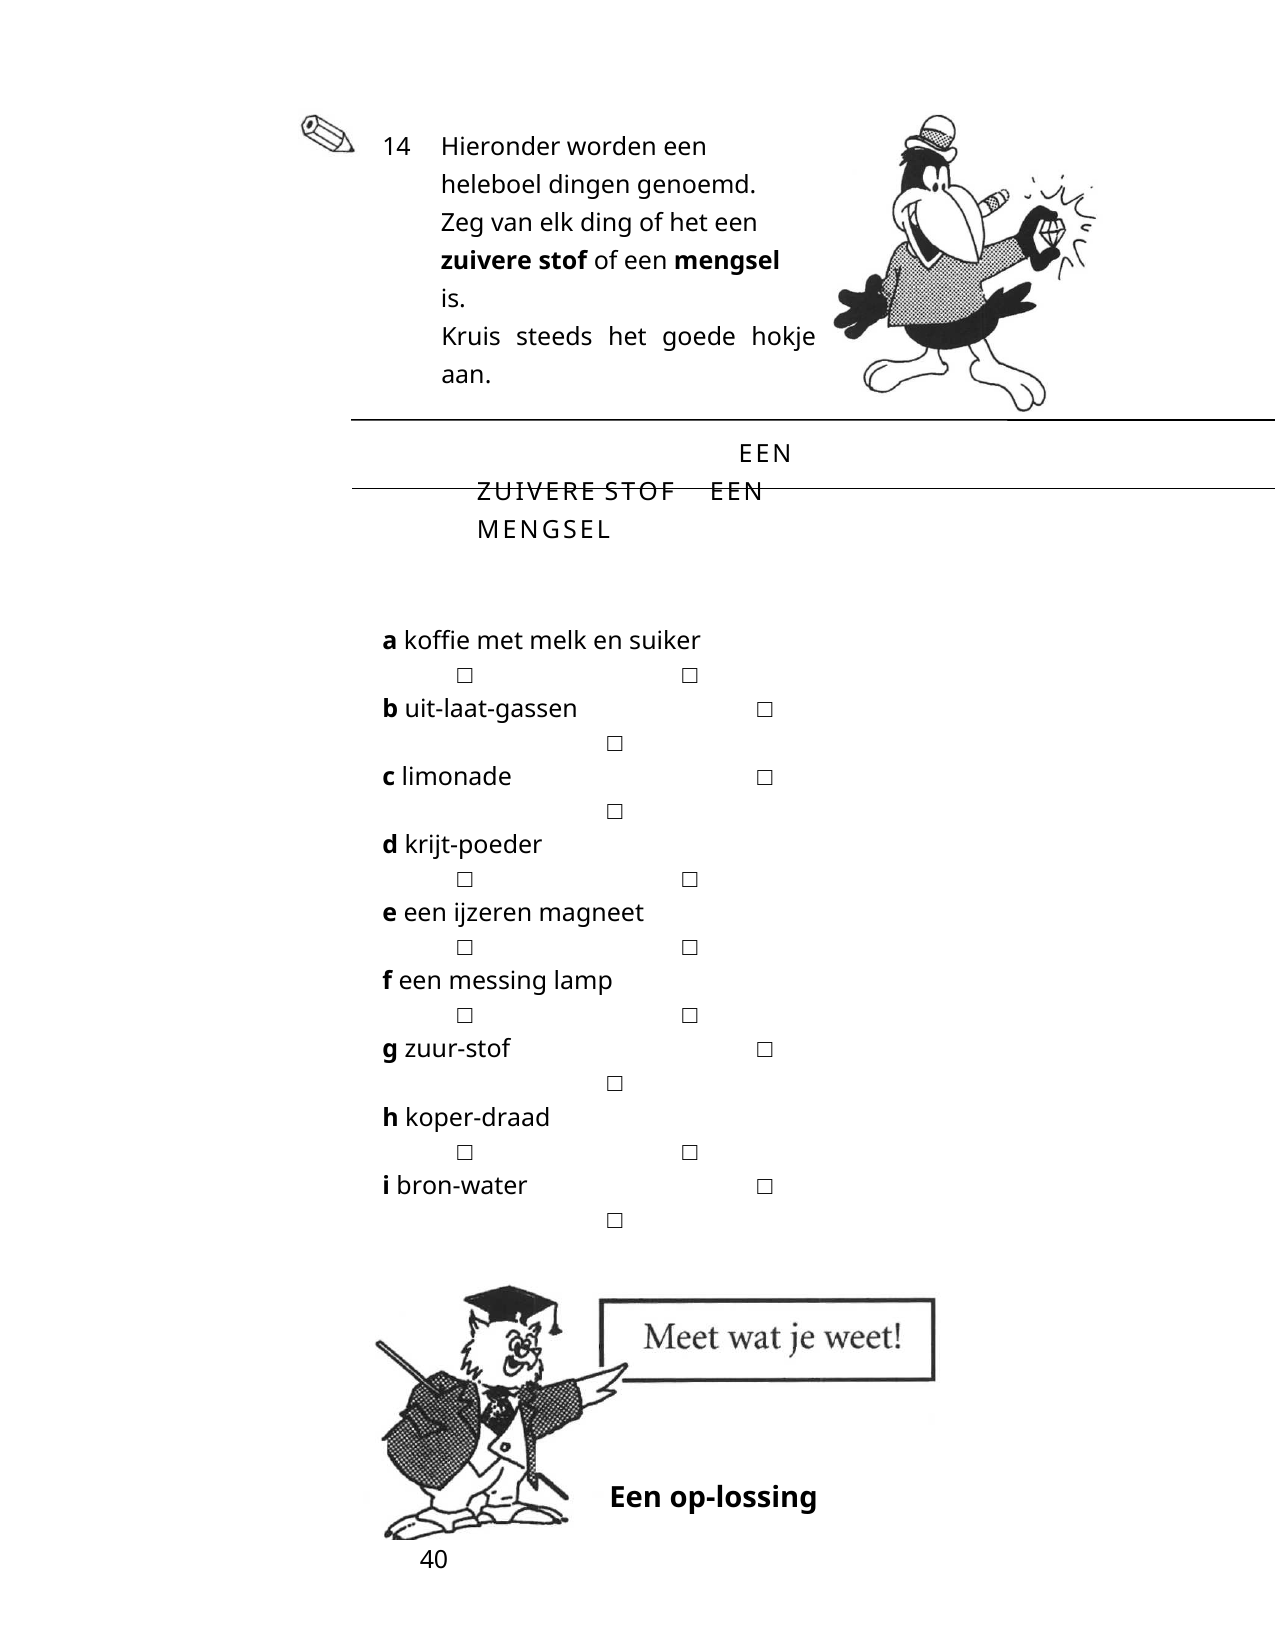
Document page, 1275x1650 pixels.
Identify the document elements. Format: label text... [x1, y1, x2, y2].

text EEN ZUIVERE STOF EEN MENGSEL [477, 432, 816, 488]
text 14 Hieronder worden een heleboel dingen genoemd. Zeg van elk ding of het een zuivere stof of een mengsel is. [382, 125, 816, 315]
text c limonade □ □ [382, 758, 816, 827]
text e een ijzeren magneet □ □ [382, 895, 816, 963]
picture [285, 102, 365, 167]
text h koper-draad □ □ [382, 1099, 816, 1167]
text EEN ZUIVERE STOF EEN MENGSEL [477, 489, 816, 622]
text Kruis steeds het goede hokje aan. [441, 315, 816, 391]
text a koffie met melk en suiker □ □ [382, 622, 816, 690]
text i bron-water □ □ [382, 1167, 816, 1235]
text b uit-laat-gassen □ □ [382, 690, 816, 758]
text f een messing lamp □ □ [382, 963, 816, 1031]
text d krijt-poeder □ □ [382, 827, 816, 895]
text g zuur-stof □ □ [382, 1031, 816, 1099]
picture [827, 111, 1107, 416]
